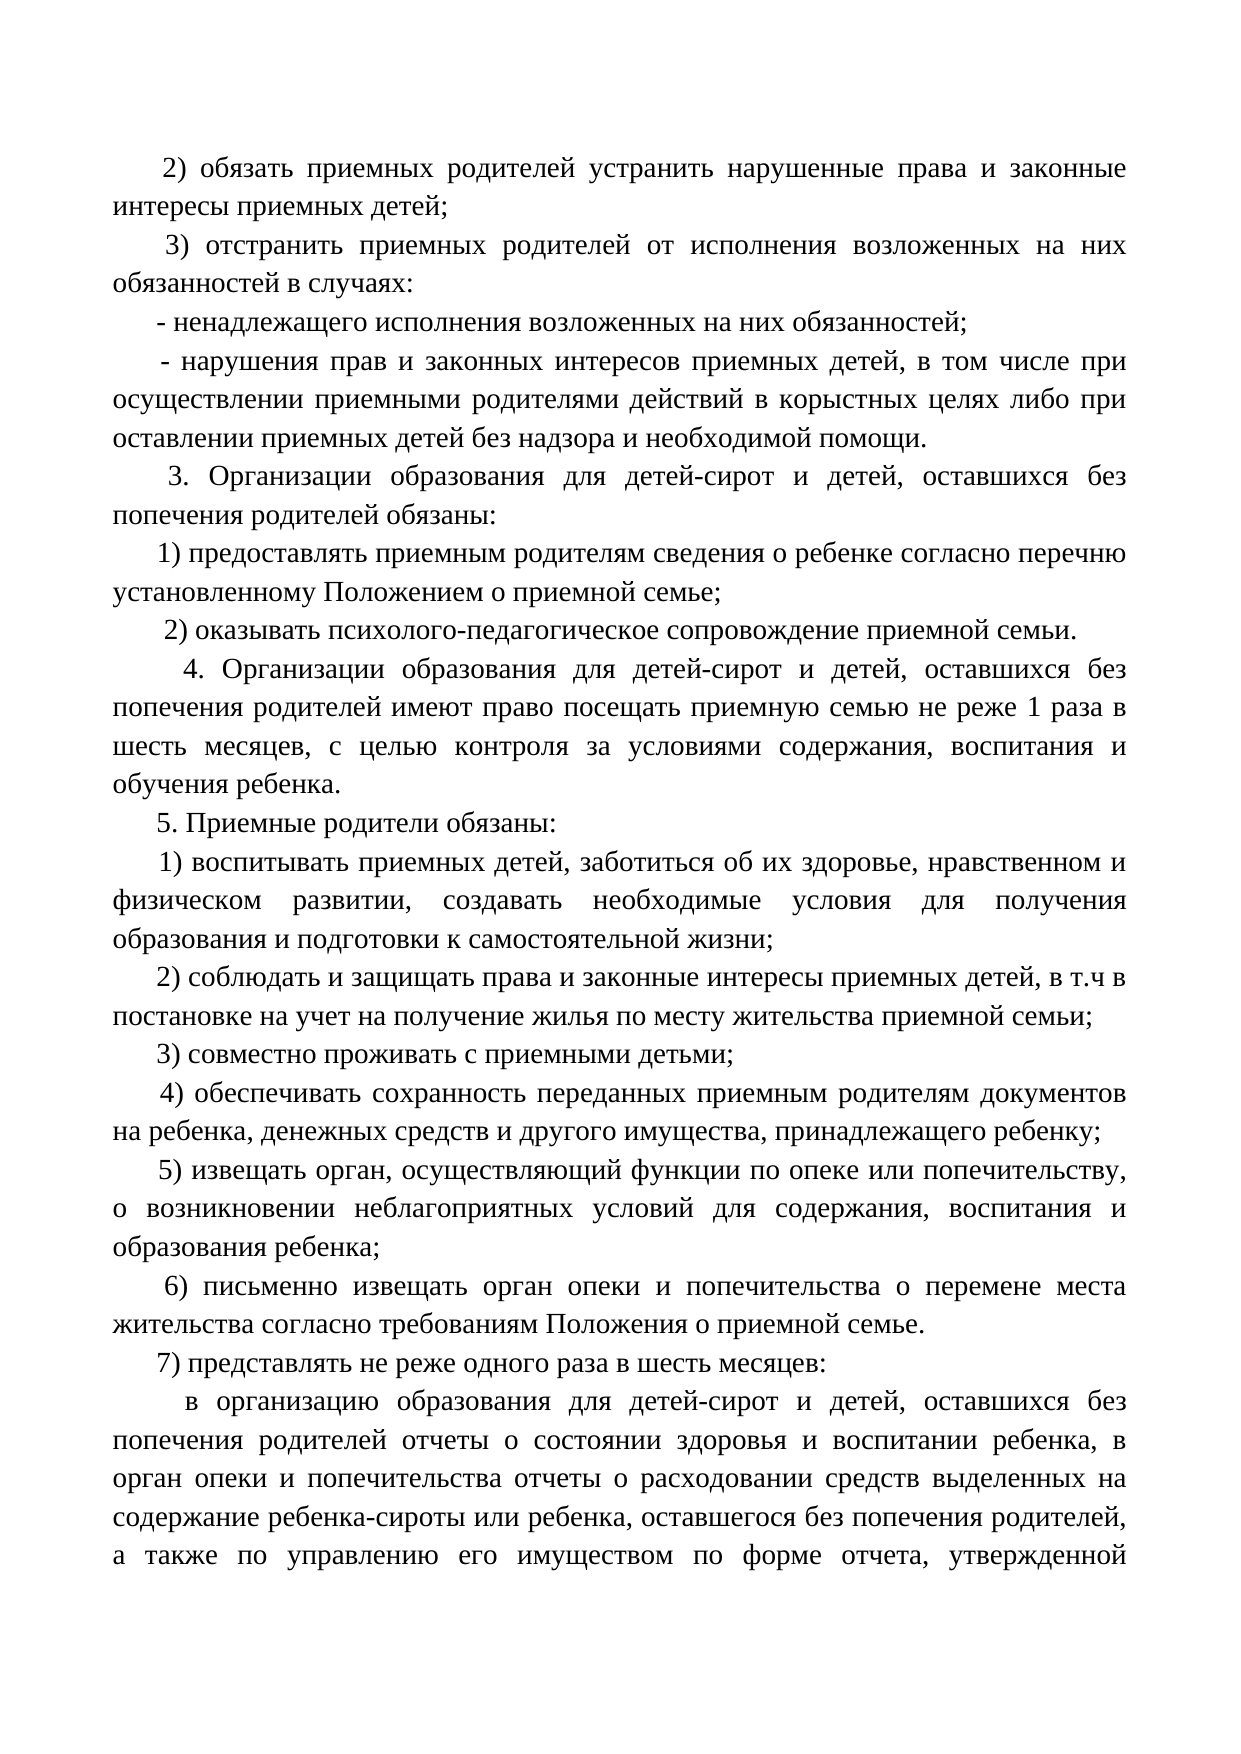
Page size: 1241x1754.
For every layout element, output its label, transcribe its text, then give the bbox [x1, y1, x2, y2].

text 7) представлять не реже одного раза в шесть месяцев: [112, 1345, 1128, 1378]
text 2) оказывать психолого-педагогическое сопровождение приемной семьи. [112, 612, 1128, 646]
text 5. Приемные родители обязаны: [112, 805, 1128, 839]
text 3. Организации образования для детей-сирот и детей, оставшихся без попечения родителей обязаны: [112, 458, 1128, 530]
text 4) обеспечивать сохранность переданных приемным родителям документов на ребенка, денежных средств и другого имущества, принадлежащего ребенку; [112, 1075, 1128, 1147]
text 5) извещать орган, осуществляющий функции по опеке или попечительству, о возникновении неблагоприятных условий для содержания, воспитания и образования ребенка; [112, 1152, 1128, 1263]
text 2) обязать приемных родителей устранить нарушенные права и законные интересы приемных детей; [112, 150, 1128, 222]
text 3) совместно проживать с приемными детьми; [112, 1036, 1128, 1070]
text 1) предоставлять приемным родителям сведения о ребенке согласно перечню установленному Положением о приемной семье; [112, 535, 1128, 607]
text 1) воспитывать приемных детей, заботиться об их здоровье, нравственном и физическом развитии, создавать необходимые условия для получения образования и подготовки к самостоятельной жизни; [112, 844, 1128, 954]
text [112, 1383, 1128, 1571]
text - нарушения прав и законных интересов приемных детей, в том числе при осуществлении приемными родителями действий в корыстных целях либо при оставлении приемных детей без надзора и необходимой помощи. [112, 343, 1128, 453]
text 2) соблюдать и защищать права и законные интересы приемных детей, в т.ч в постановке на учет на получение жилья по месту жительства приемной семьи; [112, 959, 1128, 1031]
text 3) отстранить приемных родителей от исполнения возложенных на них обязанностей в случаях: [112, 227, 1128, 299]
text 6) письменно извещать орган опеки и попечительства о перемене места жительства согласно требованиям Положения о приемной семье. [112, 1268, 1128, 1340]
text - ненадлежащего исполнения возложенных на них обязанностей; [112, 304, 1128, 338]
text 4. Организации образования для детей-сирот и детей, оставшихся без попечения родителей имеют право посещать приемную семью не реже 1 раза в шесть месяцев, с целью контроля за условиями содержания, воспитания и обучения ребенка. [112, 651, 1128, 800]
